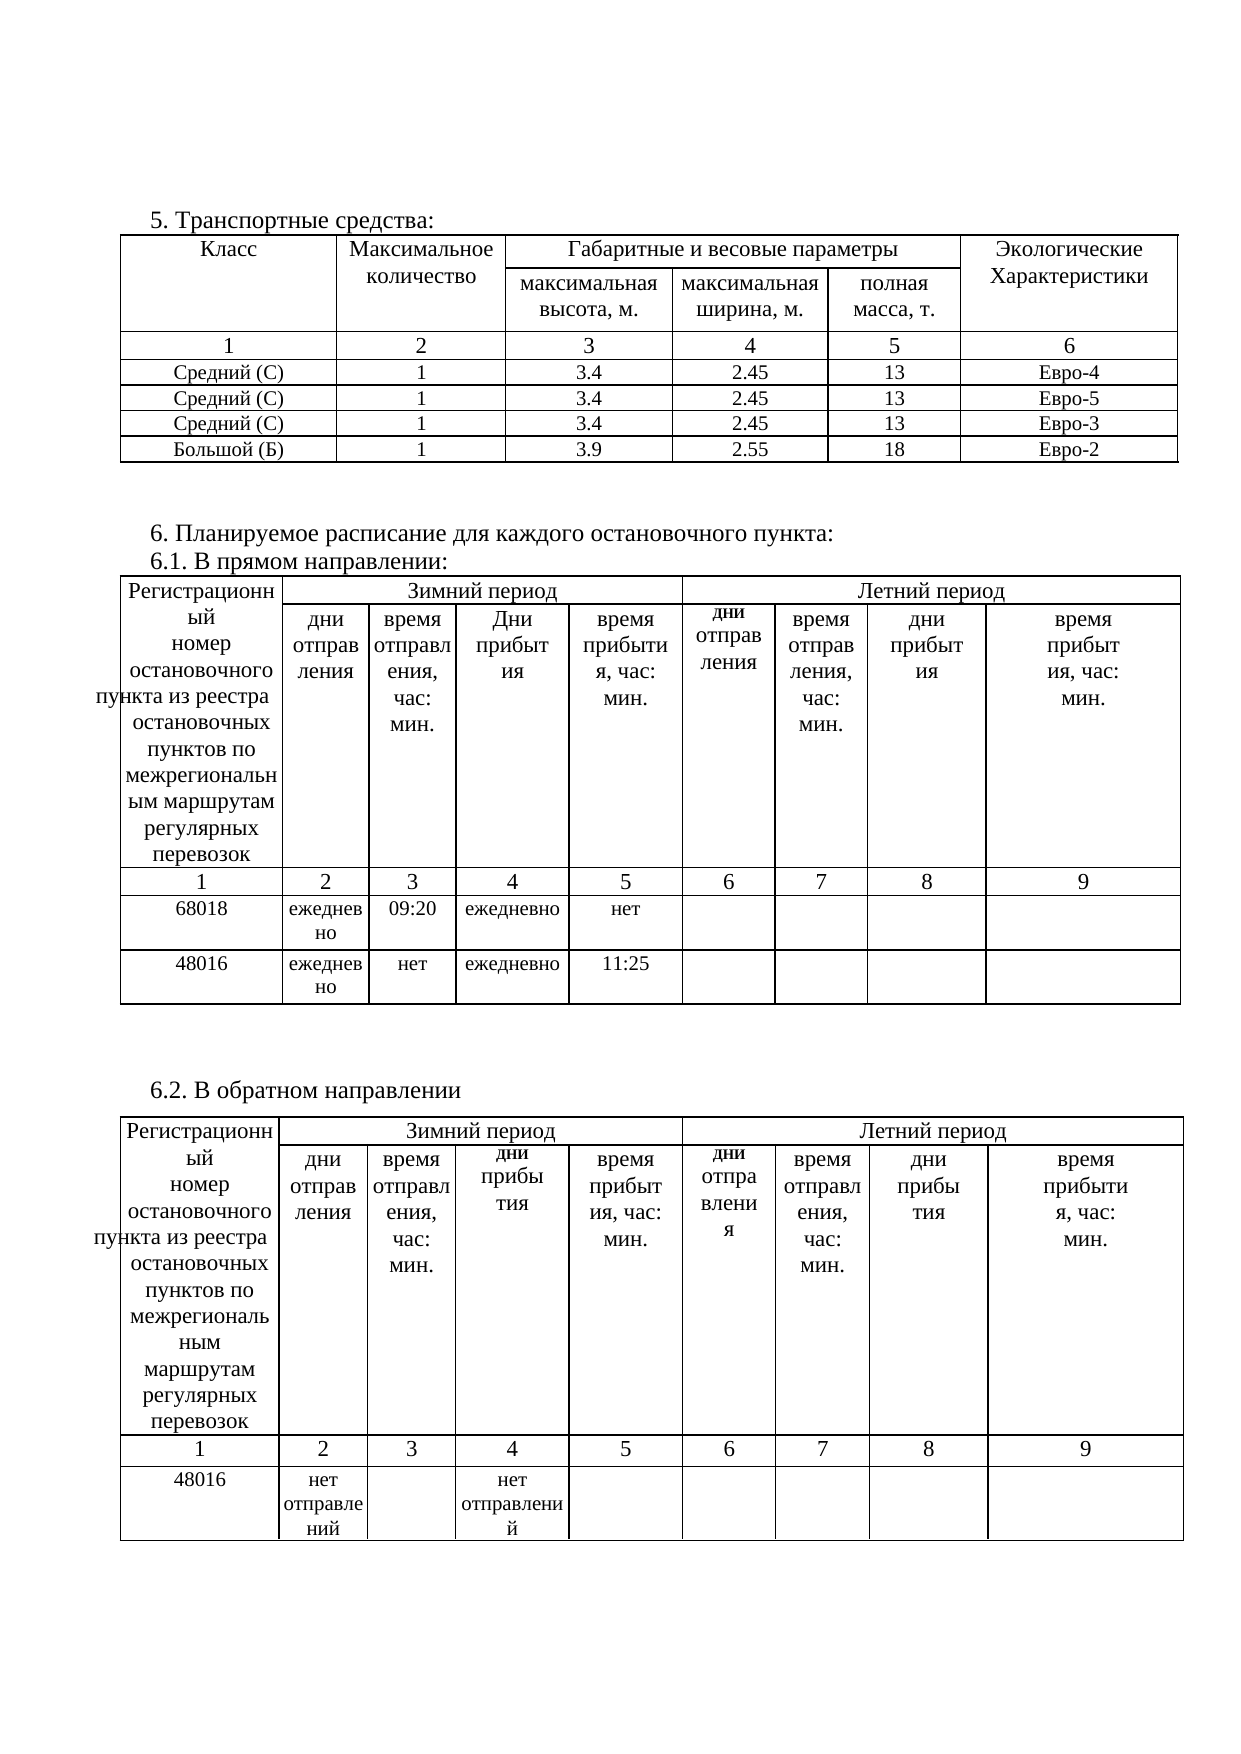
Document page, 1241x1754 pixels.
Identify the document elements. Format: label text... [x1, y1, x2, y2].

table_cell 48016 [121, 1467, 278, 1539]
table_cell 2 [280, 1436, 367, 1466]
table_cell нет отправлений [280, 1467, 367, 1539]
table_cell время прибыти я, час: мин. [989, 1146, 1183, 1434]
table_cell максимальная высота, м. [506, 269, 672, 331]
table_cell время прибыт ия, час: мин. [570, 1146, 682, 1434]
table_cell ежедневно [457, 951, 568, 1003]
table_cell [870, 1467, 987, 1539]
table_cell 3 [368, 1436, 455, 1466]
table_cell 7 [776, 1436, 869, 1466]
table_cell 5 [570, 1436, 682, 1466]
table_cell 3 [506, 332, 672, 358]
table_cell 6 [683, 1436, 775, 1466]
table_cell [368, 1467, 455, 1539]
table_header Зимний период [283, 577, 682, 603]
table_cell 9 [989, 1436, 1183, 1466]
table_cell 5 [570, 868, 682, 894]
table_cell 13 [829, 386, 960, 410]
table_cell дни прибыт ия [868, 605, 985, 867]
table_cell 3.9 [506, 437, 672, 461]
table_cell [868, 951, 985, 1003]
table_cell [776, 896, 867, 949]
table_cell 1 [121, 332, 336, 358]
table_cell [683, 951, 774, 1003]
table_cell 11:25 [570, 951, 682, 1003]
table_cell ДНИ прибы тия [456, 1146, 568, 1434]
table_cell полная масса, т. [829, 269, 960, 331]
table_cell Евро-3 [961, 411, 1177, 435]
table_cell 2.45 [673, 360, 827, 384]
table_cell 5 [829, 332, 960, 358]
table_cell время отправл ения, час: мин. [776, 1146, 869, 1434]
table_cell Дни прибыт ия [457, 605, 568, 867]
table_cell Евро-4 [961, 360, 1177, 384]
table_header Летний период [683, 577, 1180, 603]
table_cell 9 [987, 868, 1180, 894]
table_cell дни отправ ления [283, 605, 368, 867]
table_cell 68018 [121, 896, 282, 949]
table_cell 8 [870, 1436, 987, 1466]
table_header Класс [121, 236, 336, 331]
table_cell Средний (С) [121, 360, 336, 384]
text 6.2. В обратном направлении [150, 1075, 1090, 1103]
table_cell 7 [776, 868, 867, 894]
table_cell ДНИ отправ ления [683, 605, 774, 867]
text 5. Транспортные средства: [150, 205, 1090, 234]
table_cell [987, 896, 1180, 949]
table_header Зимний период [280, 1118, 682, 1144]
table_cell 2 [337, 332, 505, 358]
table_header Летний период [683, 1118, 1183, 1144]
table_cell Большой (Б) [121, 437, 336, 461]
table_cell [683, 1467, 775, 1539]
table_header Габаритные и весовые параметры [506, 236, 960, 267]
text 6. Планируемое расписание для каждого остановочного пункта: [150, 518, 1090, 546]
table_cell Средний (С) [121, 386, 336, 410]
table_cell 13 [829, 411, 960, 435]
table_cell 18 [829, 437, 960, 461]
table_cell 4 [456, 1436, 568, 1466]
table_header Экологические Характеристики [961, 236, 1177, 331]
table_cell [989, 1467, 1183, 1539]
table_cell [570, 1467, 682, 1539]
table_cell Евро-2 [961, 437, 1177, 461]
table_cell дни прибы тия [870, 1146, 987, 1434]
table_cell дни отправ ления [280, 1146, 367, 1434]
table_cell время отправл ения, час: мин. [370, 605, 455, 867]
table_cell [776, 951, 867, 1003]
table_cell Евро-5 [961, 386, 1177, 410]
table_cell нет [370, 951, 455, 1003]
table_cell 2.55 [673, 437, 827, 461]
table_cell 1 [337, 386, 505, 410]
table_header Регистрационный номер остановочного пункта из реестра остановочных пунктов по межрегиональным маршрутам регулярных перевозок [121, 577, 282, 867]
table_cell время прибыт ия, час: мин. [987, 605, 1180, 867]
table_cell 4 [457, 868, 568, 894]
table_cell 8 [868, 868, 985, 894]
table_cell 48016 [121, 951, 282, 1003]
table_header Максимальное количество [337, 236, 505, 331]
table_cell 6 [683, 868, 774, 894]
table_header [121, 1118, 278, 1434]
table_cell 4 [673, 332, 827, 358]
table_cell время отправ ления, час: мин. [776, 605, 867, 867]
table_cell ежедневно [283, 896, 368, 949]
table_cell 3 [370, 868, 455, 894]
table_cell ежедневно [283, 951, 368, 1003]
table_cell 2.45 [673, 411, 827, 435]
table_cell 1 [337, 437, 505, 461]
table_cell 6 [961, 332, 1177, 358]
text 6.1. В прямом направлении: [150, 546, 1090, 575]
table_cell время прибыти я, час: мин. [570, 605, 682, 867]
table_cell 3.4 [506, 360, 672, 384]
table_cell 3.4 [506, 386, 672, 410]
table_cell время отправл ения, час: мин. [368, 1146, 455, 1434]
table_cell Средний (С) [121, 411, 336, 435]
table_cell нет отправлений [456, 1467, 568, 1539]
table_cell 3.4 [506, 411, 672, 435]
table_cell 1 [121, 1436, 278, 1466]
table_cell 13 [829, 360, 960, 384]
table_cell [683, 896, 774, 949]
table_cell максимальная ширина, м. [673, 269, 827, 331]
table_cell [868, 896, 985, 949]
table_cell нет [570, 896, 682, 949]
table_cell 1 [337, 360, 505, 384]
table_cell 1 [121, 868, 282, 894]
table_cell 2 [283, 868, 368, 894]
table_cell ежедневно [457, 896, 568, 949]
table_cell 2.45 [673, 386, 827, 410]
table_cell 09:20 [370, 896, 455, 949]
table_cell [987, 951, 1180, 1003]
table_cell ДНИ отпра влени я [683, 1146, 775, 1434]
table_cell [776, 1467, 869, 1539]
table_cell 1 [337, 411, 505, 435]
